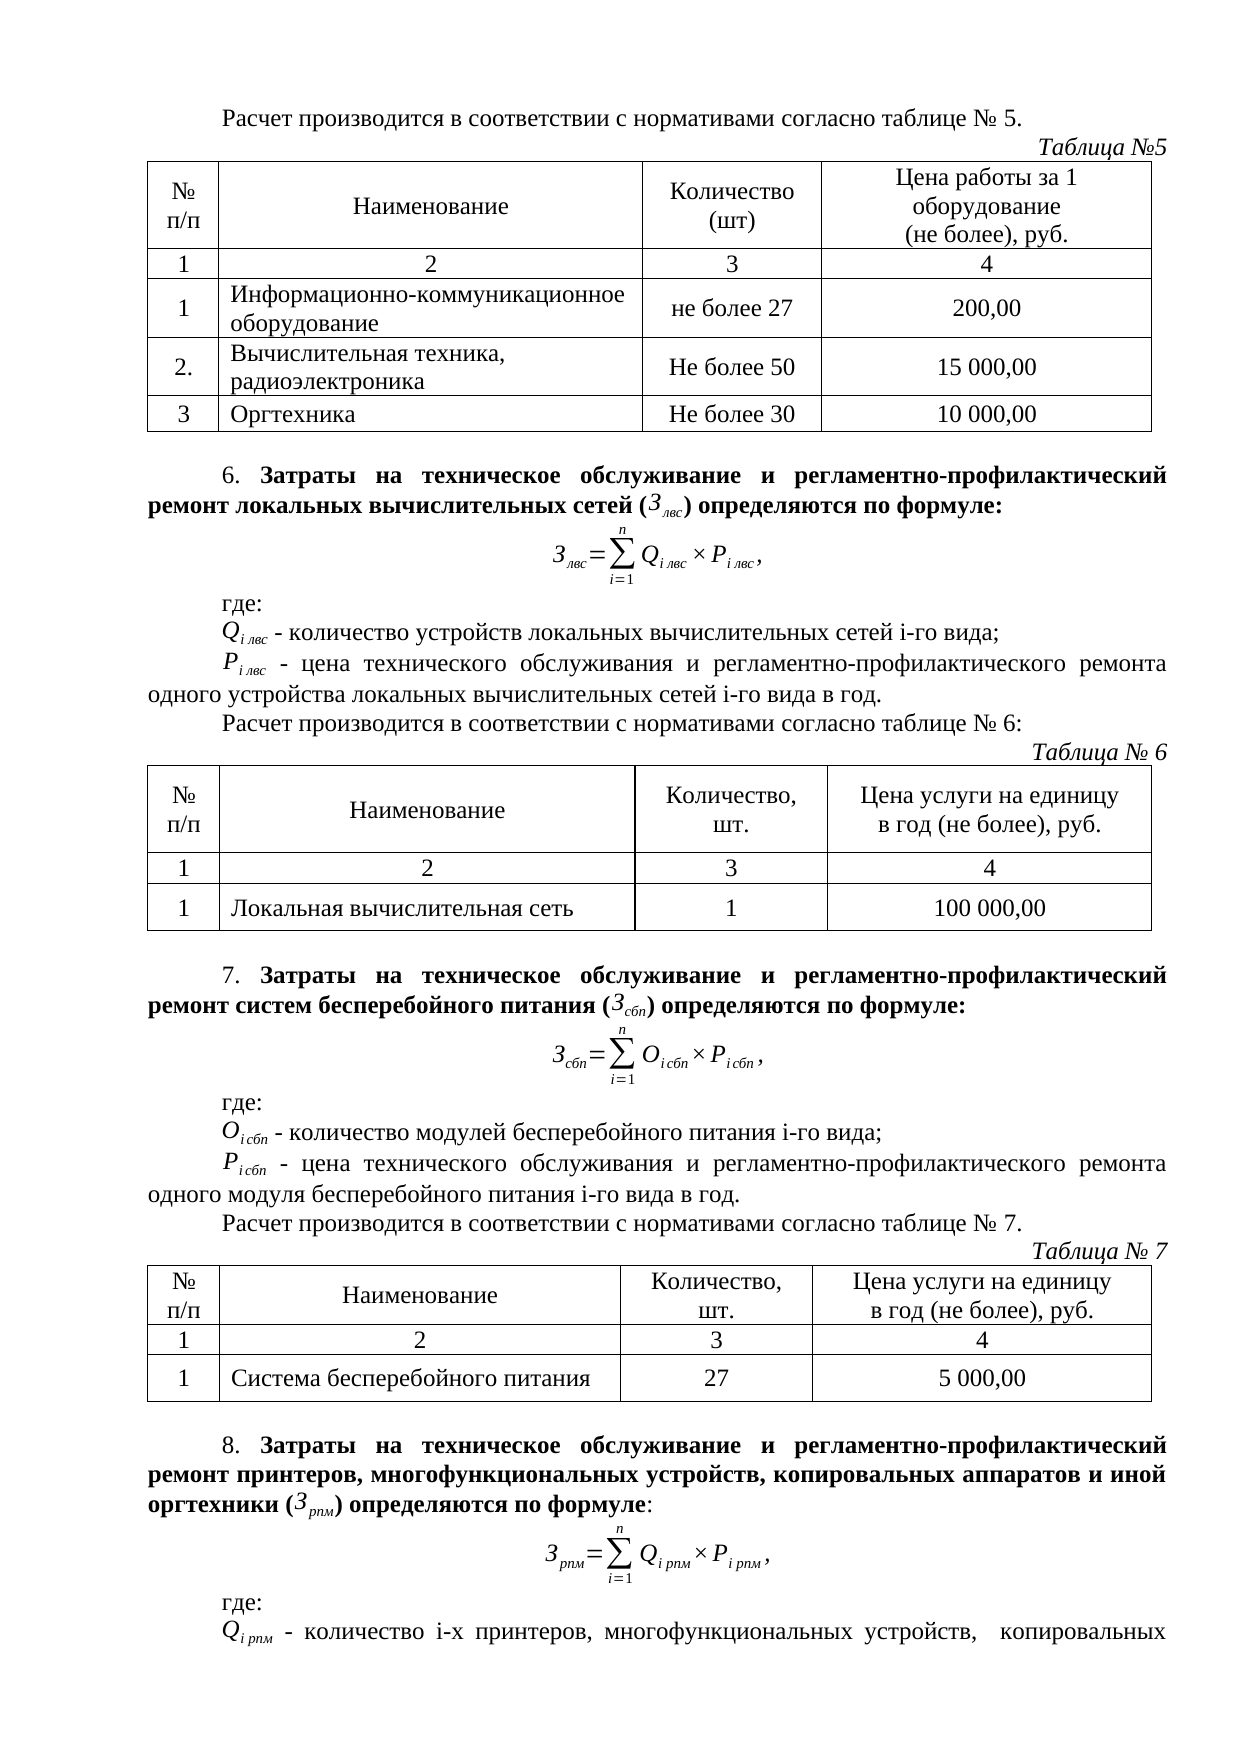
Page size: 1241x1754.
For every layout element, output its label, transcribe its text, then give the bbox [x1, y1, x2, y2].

table_cell 5 000,00 [813, 1355, 1151, 1401]
table_cell 4 [828, 853, 1151, 883]
text 7. Затраты на техническое обслуживание и регламентно-профилактический ремонт систем бесперебойного питания () определяются по формуле: [148, 960, 1167, 1020]
text Таблица №5 [148, 132, 1167, 161]
table_cell 15 000,00 [822, 338, 1151, 395]
table_header Количество (шт) [643, 162, 821, 248]
table_cell не более 27 [643, 279, 821, 337]
table_cell Не более 30 [643, 396, 821, 431]
text - цена технического обслуживания и регламентно-профилактического ремонта одного модуля бесперебойного питания i-го вида в год. [148, 1148, 1167, 1208]
table_cell 1 [148, 884, 219, 930]
text Расчет производится в соответствии с нормативами согласно таблице № 6: [148, 708, 1167, 737]
table_cell 1 [148, 1325, 219, 1353]
table_cell 2 [220, 853, 634, 883]
text Таблица № 6 [148, 737, 1167, 765]
table_header № п/п [148, 766, 219, 852]
table_cell Не более 50 [643, 338, 821, 395]
table_cell 1 [636, 884, 827, 930]
table_cell 1 [148, 279, 218, 337]
table_cell 4 [822, 249, 1151, 278]
text Расчет производится в соответствии с нормативами согласно таблице № 5. [148, 103, 1167, 132]
table_cell 100 000,00 [828, 884, 1151, 930]
table_cell Локальная вычислительная сеть [220, 884, 634, 930]
table_cell 1 [148, 249, 218, 278]
text - цена технического обслуживания и регламентно-профилактического ремонта одного устройства локальных вычислительных сетей i-го вида в год. [148, 648, 1167, 708]
table_header Цена услуги на единицу в год (не более), руб. [828, 766, 1151, 852]
table_cell 3 [621, 1325, 812, 1353]
table_header Наименование [220, 766, 634, 852]
text - количество модулей бесперебойного питания i-го вида; [148, 1116, 1167, 1148]
table_cell 3 [636, 853, 827, 883]
table_cell 27 [621, 1355, 812, 1401]
text Расчет производится в соответствии с нормативами согласно таблице № 7. [148, 1208, 1167, 1236]
table_cell 2 [220, 1325, 620, 1353]
table_cell 3 [148, 396, 218, 431]
table_cell Оргтехника [219, 396, 642, 431]
table_cell Система бесперебойного питания [220, 1355, 620, 1401]
table_header Цена работы за 1 оборудование (не более), руб. [822, 162, 1151, 248]
text - количество устройств локальных вычислительных сетей i-го вида; [148, 616, 1167, 648]
table_cell 4 [813, 1325, 1151, 1353]
table_header Цена услуги на единицу в год (не более), руб. [813, 1266, 1151, 1324]
text где: [148, 588, 1167, 616]
table_cell 2 [219, 249, 642, 278]
text где: [148, 1587, 1167, 1616]
table_cell Информационно-коммуникационное оборудование [219, 279, 642, 337]
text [148, 1616, 1167, 1647]
table_cell 1 [148, 853, 219, 883]
text где: [148, 1087, 1167, 1116]
table_header № п/п [148, 1266, 219, 1324]
table_cell Вычислительная техника, радиоэлектроника [219, 338, 642, 395]
table_header Количество, шт. [621, 1266, 812, 1324]
text 6. Затраты на техническое обслуживание и регламентно-профилактический ремонт локальных вычислительных сетей () определяются по формуле: [148, 460, 1167, 520]
table_header Наименование [219, 162, 642, 248]
table_header Наименование [220, 1266, 620, 1324]
table_cell 10 000,00 [822, 396, 1151, 431]
table_cell 1 [148, 1355, 219, 1401]
table_header Количество, шт. [636, 766, 827, 852]
table_cell 2. [148, 338, 218, 395]
table_cell 3 [643, 249, 821, 278]
table_header № п/п [148, 162, 218, 248]
table_cell 200,00 [822, 279, 1151, 337]
text Таблица № 7 [148, 1236, 1167, 1265]
text 8. Затраты на техническое обслуживание и регламентно-профилактический ремонт принтеров, многофункциональных устройств, копировальных аппаратов и иной оргтехники () определяются по формуле: [148, 1431, 1167, 1519]
